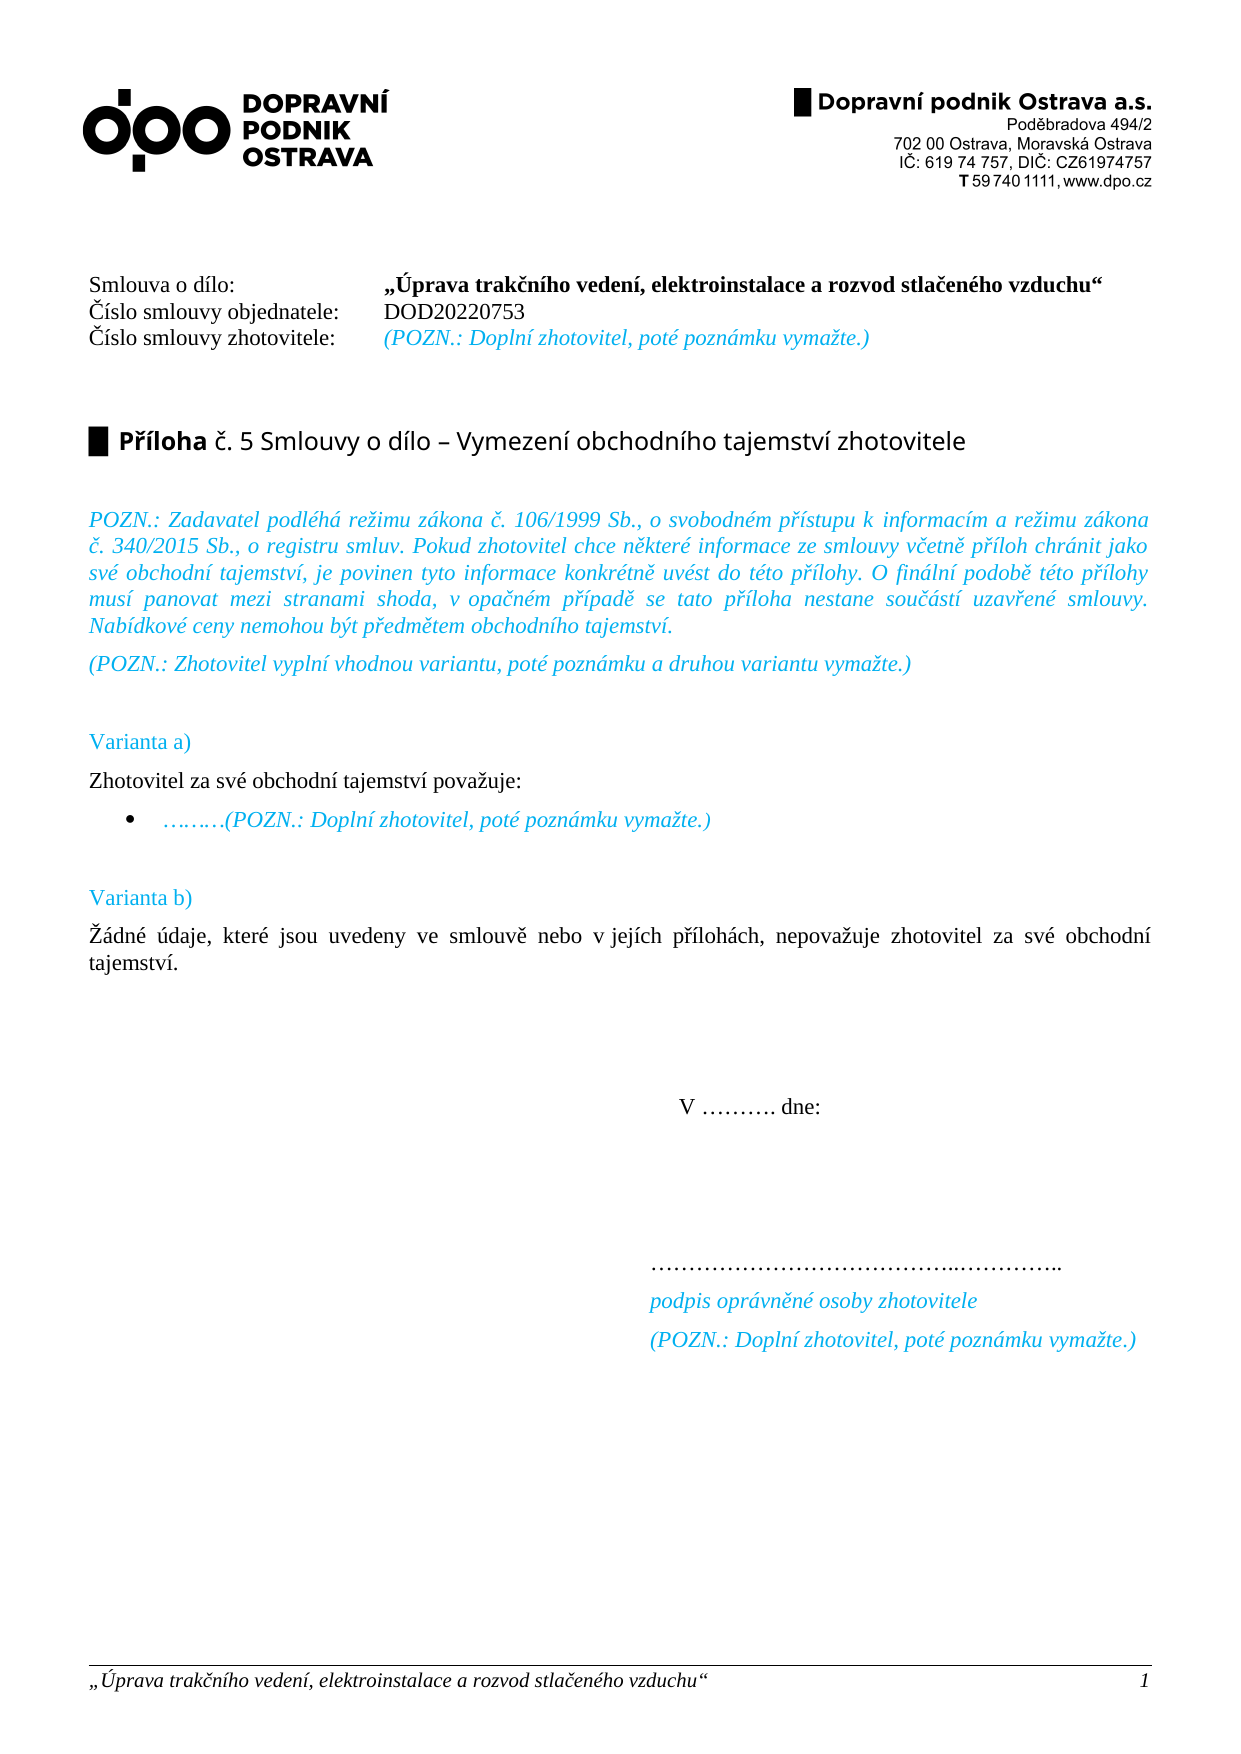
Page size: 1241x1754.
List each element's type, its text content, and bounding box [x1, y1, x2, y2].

text podpis oprávněné osoby zhotovitele [89, 1287, 1152, 1314]
text Číslo smlouvy zhotovitele: (POZN.: Doplní zhotovitel, poté poznámku vymažte.) [89, 324, 1152, 351]
text Varianta b) [89, 884, 1152, 910]
list ………(POZN.: Doplní zhotovitel, poté poznámku vymažte.) [126, 806, 1152, 832]
text Smlouva o dílo: „Úprava trakčního vedení, elektroinstalace a rozvod stlačeného vzduchu“ [89, 272, 1152, 298]
picture [82, 89, 390, 172]
text …………………………………..………….. [89, 1248, 1152, 1275]
text V ………. dne: [89, 1093, 1152, 1119]
picture [794, 88, 1152, 190]
text (POZN.: Zhotovitel vyplní vhodnou variantu, poté poznámku a druhou variantu vymažte.) [89, 651, 1152, 677]
text (POZN.: Doplní zhotovitel, poté poznámku vymažte.) [89, 1326, 1152, 1353]
text Žádné údaje, které jsou uvedeny ve smlouvě nebo v jejích přílohách, nepovažuje zhotovitel za své obchodní tajemství. [89, 922, 1152, 975]
text Číslo smlouvy objednatele: DOD20220753 [89, 298, 1152, 324]
text POZN.: Zadavatel podléhá režimu zákona č. 106/1999 Sb., o svobodném přístupu k informacím a režimu zákona č. 340/2015 Sb., o registru smluv. Pokud zhotovitel chce některé informace ze smlouvy včetně příloh chránit jako své obchodní tajemství, je povinen tyto informace konkrétně uvést do této přílohy. O finální podobě této přílohy musí panovat mezi stranami shoda, v opačném případě se tato příloha nestane součástí uzavřené smlouvy. Nabídkové ceny nemohou být předmětem obchodního tajemství. [89, 506, 1152, 638]
subtitle Příloha č. 5 Smlouvy o dílo – Vymezení obchodního tajemství zhotovitele [89, 426, 1152, 456]
text Zhotovitel za své obchodní tajemství považuje: [89, 767, 1152, 793]
picture [547, 518, 553, 527]
text Varianta a) [89, 728, 1152, 754]
